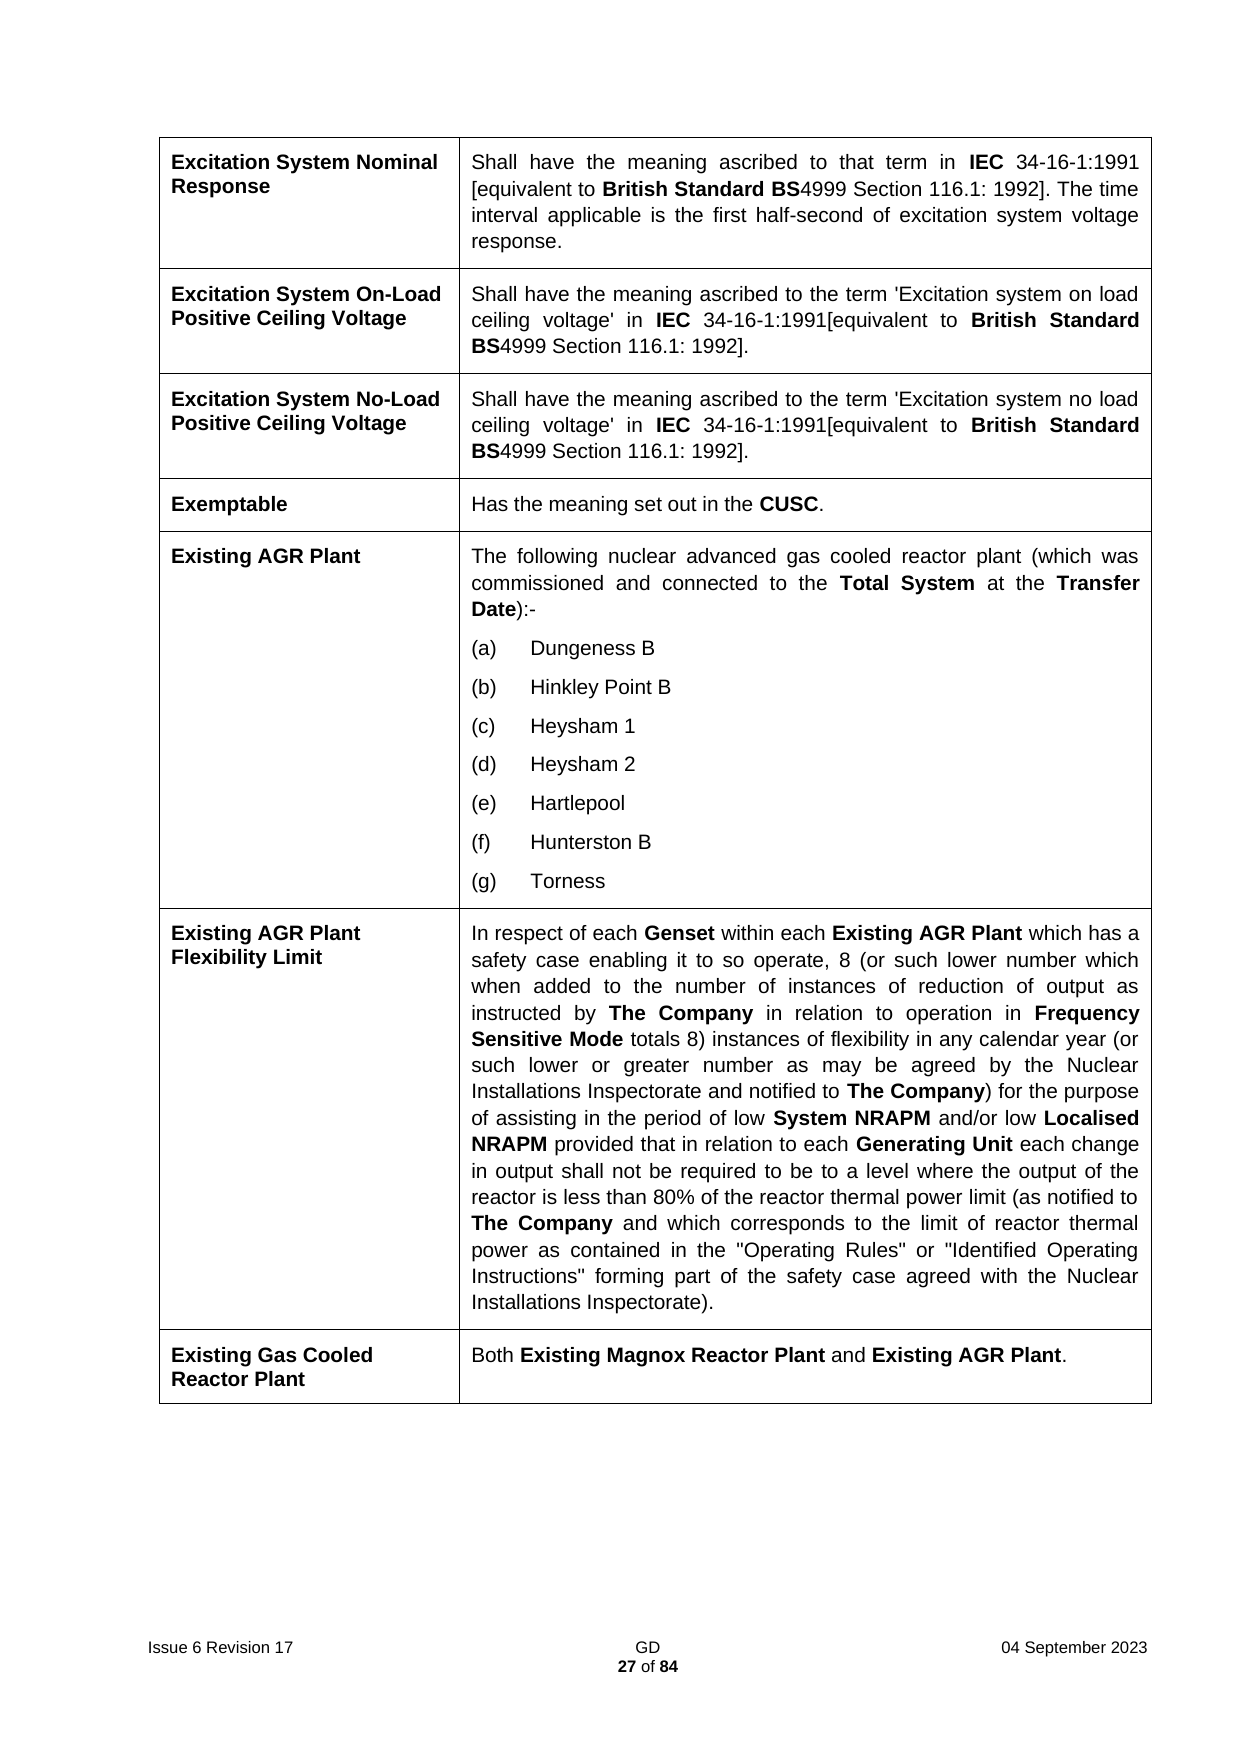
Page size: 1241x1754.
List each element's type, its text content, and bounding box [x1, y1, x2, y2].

table_cell Excitation System On-Load Positive Ceiling Voltage [160, 269, 459, 373]
table_cell Shall have the meaning ascribed to that term in IEC 34-16-1:1991 [equivalent to British Standard BS4999 Section 116.1: 1992]. The time interval applicable is the first half-second of excitation system voltage response. [460, 138, 1151, 268]
table_cell Shall have the meaning ascribed to the term 'Excitation system no load ceiling voltage' in IEC 34-16-1:1991[equivalent to British Standard BS4999 Section 116.1: 1992]. [460, 374, 1151, 478]
table_cell Exemptable [160, 479, 459, 531]
table_cell Excitation System Nominal Response [160, 138, 459, 268]
table_cell Existing AGR Plant [160, 532, 459, 908]
table_cell Existing AGR Plant Flexibility Limit [160, 909, 459, 1329]
table_cell Excitation System No-Load Positive Ceiling Voltage [160, 374, 459, 478]
table_cell Existing Gas Cooled Reactor Plant [160, 1330, 459, 1403]
table_cell Shall have the meaning ascribed to the term 'Excitation system on load ceiling voltage' in IEC 34-16-1:1991[equivalent to British Standard BS4999 Section 116.1: 1992]. [460, 269, 1151, 373]
table_cell Both Existing Magnox Reactor Plant and Existing AGR Plant. [460, 1330, 1151, 1403]
table_cell Has the meaning set out in the CUSC. [460, 479, 1151, 531]
table_cell The following nuclear advanced gas cooled reactor plant (which was commissioned and connected to the Total System at the Transfer Date):- (a) Dungeness B (b) Hinkley Point B (c) Heysham 1 (d) Heysham 2 (e) Hartlepool (f) Hunterston B (g) Torness [460, 532, 1151, 908]
table_cell In respect of each Genset within each Existing AGR Plant which has a safety case enabling it to so operate, 8 (or such lower number which when added to the number of instances of reduction of output as instructed by The Company in relation to operation in Frequency Sensitive Mode totals 8) instances of flexibility in any calendar year (or such lower or greater number as may be agreed by the Nuclear Installations Inspectorate and notified to The Company) for the purpose of assisting in the period of low System NRAPM and/or low Localised NRAPM provided that in relation to each Generating Unit each change in output shall not be required to be to a level where the output of the reactor is less than 80% of the reactor thermal power limit (as notified to The Company and which corresponds to the limit of reactor thermal power as contained in the "Operating Rules" or "Identified Operating Instructions" forming part of the safety case agreed with the Nuclear Installations Inspectorate). [460, 909, 1151, 1329]
